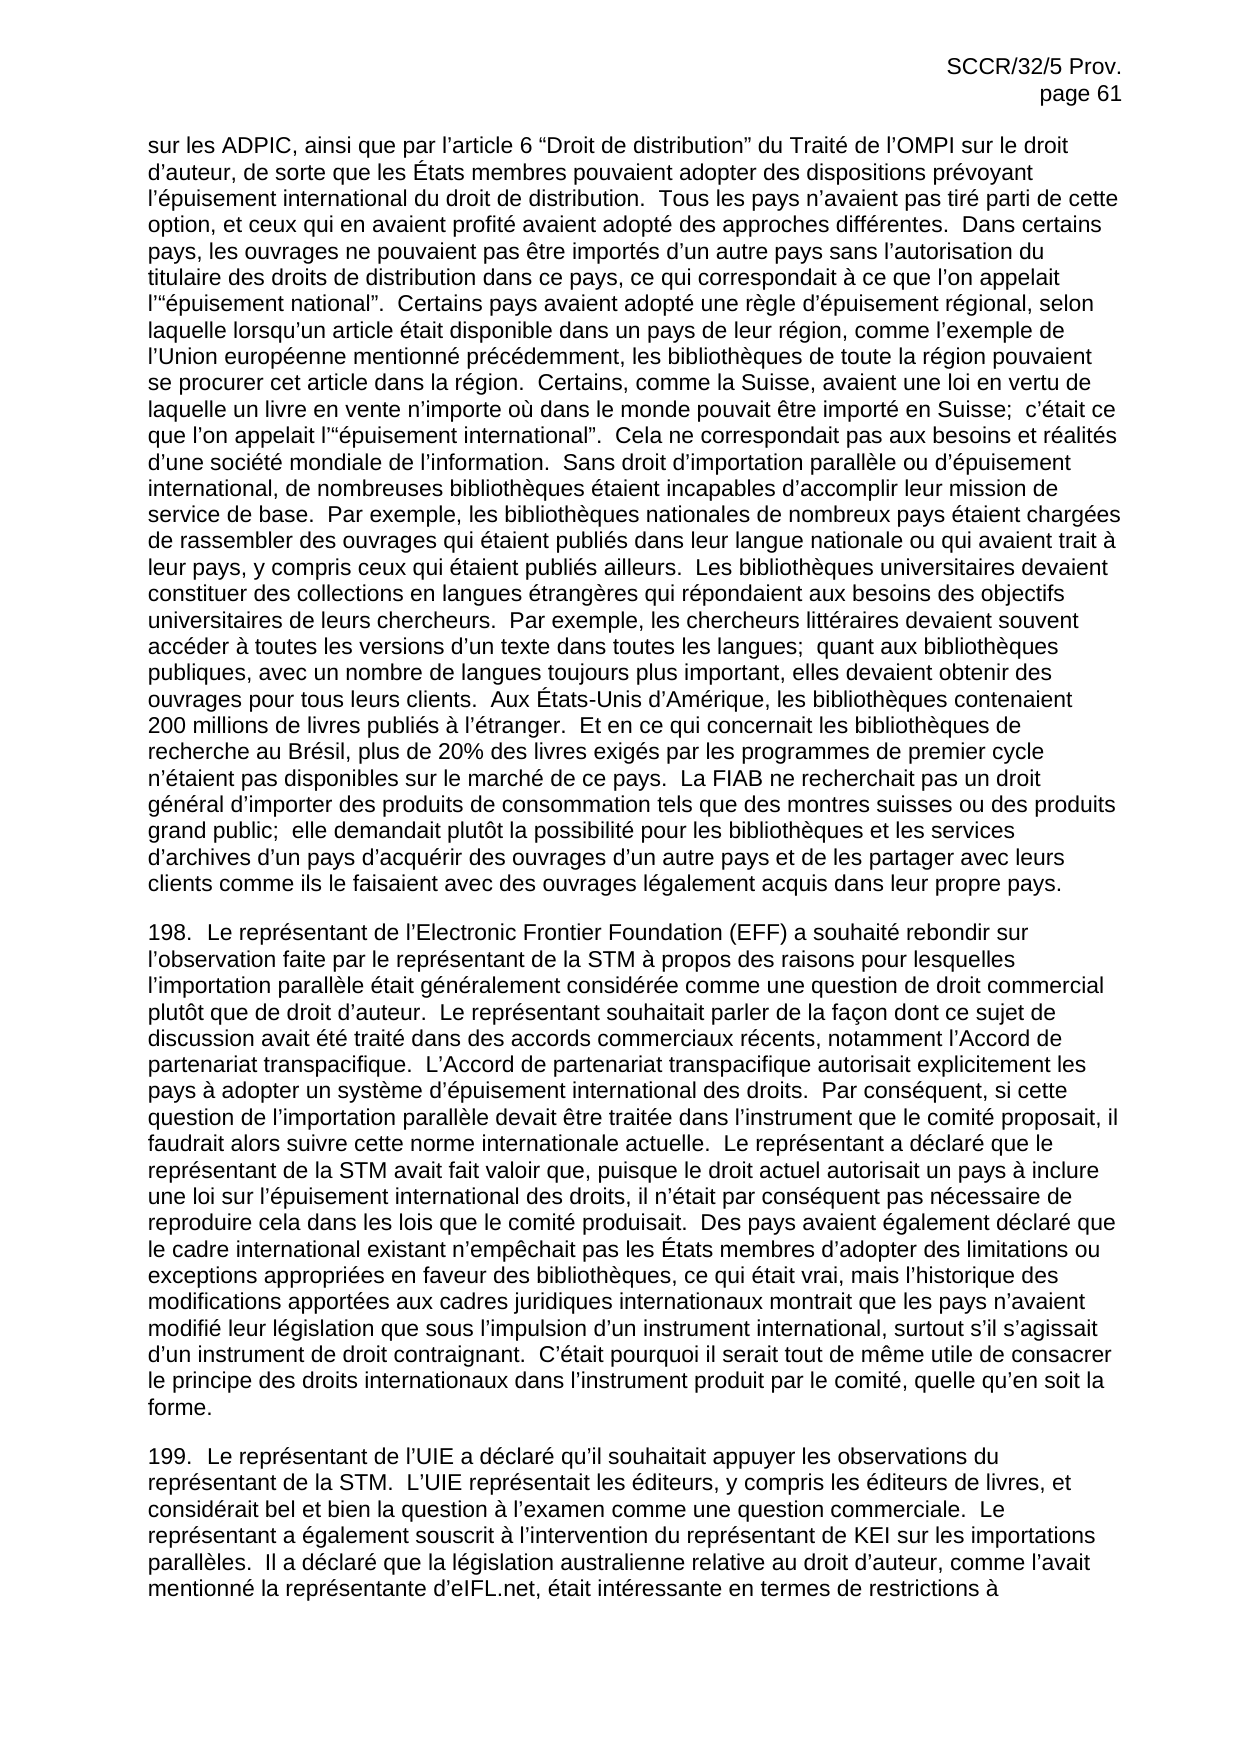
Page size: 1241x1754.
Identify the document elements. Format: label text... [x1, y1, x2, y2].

text Le représentant de l’Electronic Frontier Foundation (EFF) a souhaité rebondir sur l’observation faite par le représentant de la STM à propos des raisons pour lesquelles l’importation parallèle était généralement considérée comme une question de droit commercial plutôt que de droit d’auteur. Le représentant souhaitait parler de la façon dont ce sujet de discussion avait été traité dans des accords commerciaux récents, notamment l’Accord de partenariat transpacifique. L’Accord de partenariat transpacifique autorisait explicitement les pays à adopter un système d’épuisement international des droits. Par conséquent, si cette question de l’importation parallèle devait être traitée dans l’instrument que le comité proposait, il faudrait alors suivre cette norme internationale actuelle. Le représentant a déclaré que le représentant de la STM avait fait valoir que, puisque le droit actuel autorisait un pays à inclure une loi sur l’épuisement international des droits, il n’était par conséquent pas nécessaire de reproduire cela dans les lois que le comité produisait. Des pays avaient également déclaré que le cadre international existant n’empêchait pas les États membres d’adopter des limitations ou exceptions appropriées en faveur des bibliothèques, ce qui était vrai, mais l’historique des modifications apportées aux cadres juridiques internationaux montrait que les pays n’avaient modifié leur législation que sous l’impulsion d’un instrument international, surtout s’il s’agissait d’un instrument de droit contraignant. C’était pourquoi il serait tout de même utile de consacrer le principe des droits internationaux dans l’instrument produit par le comité, quelle qu’en soit la forme. [148, 919, 1122, 1420]
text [148, 1443, 1122, 1601]
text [148, 132, 1122, 896]
